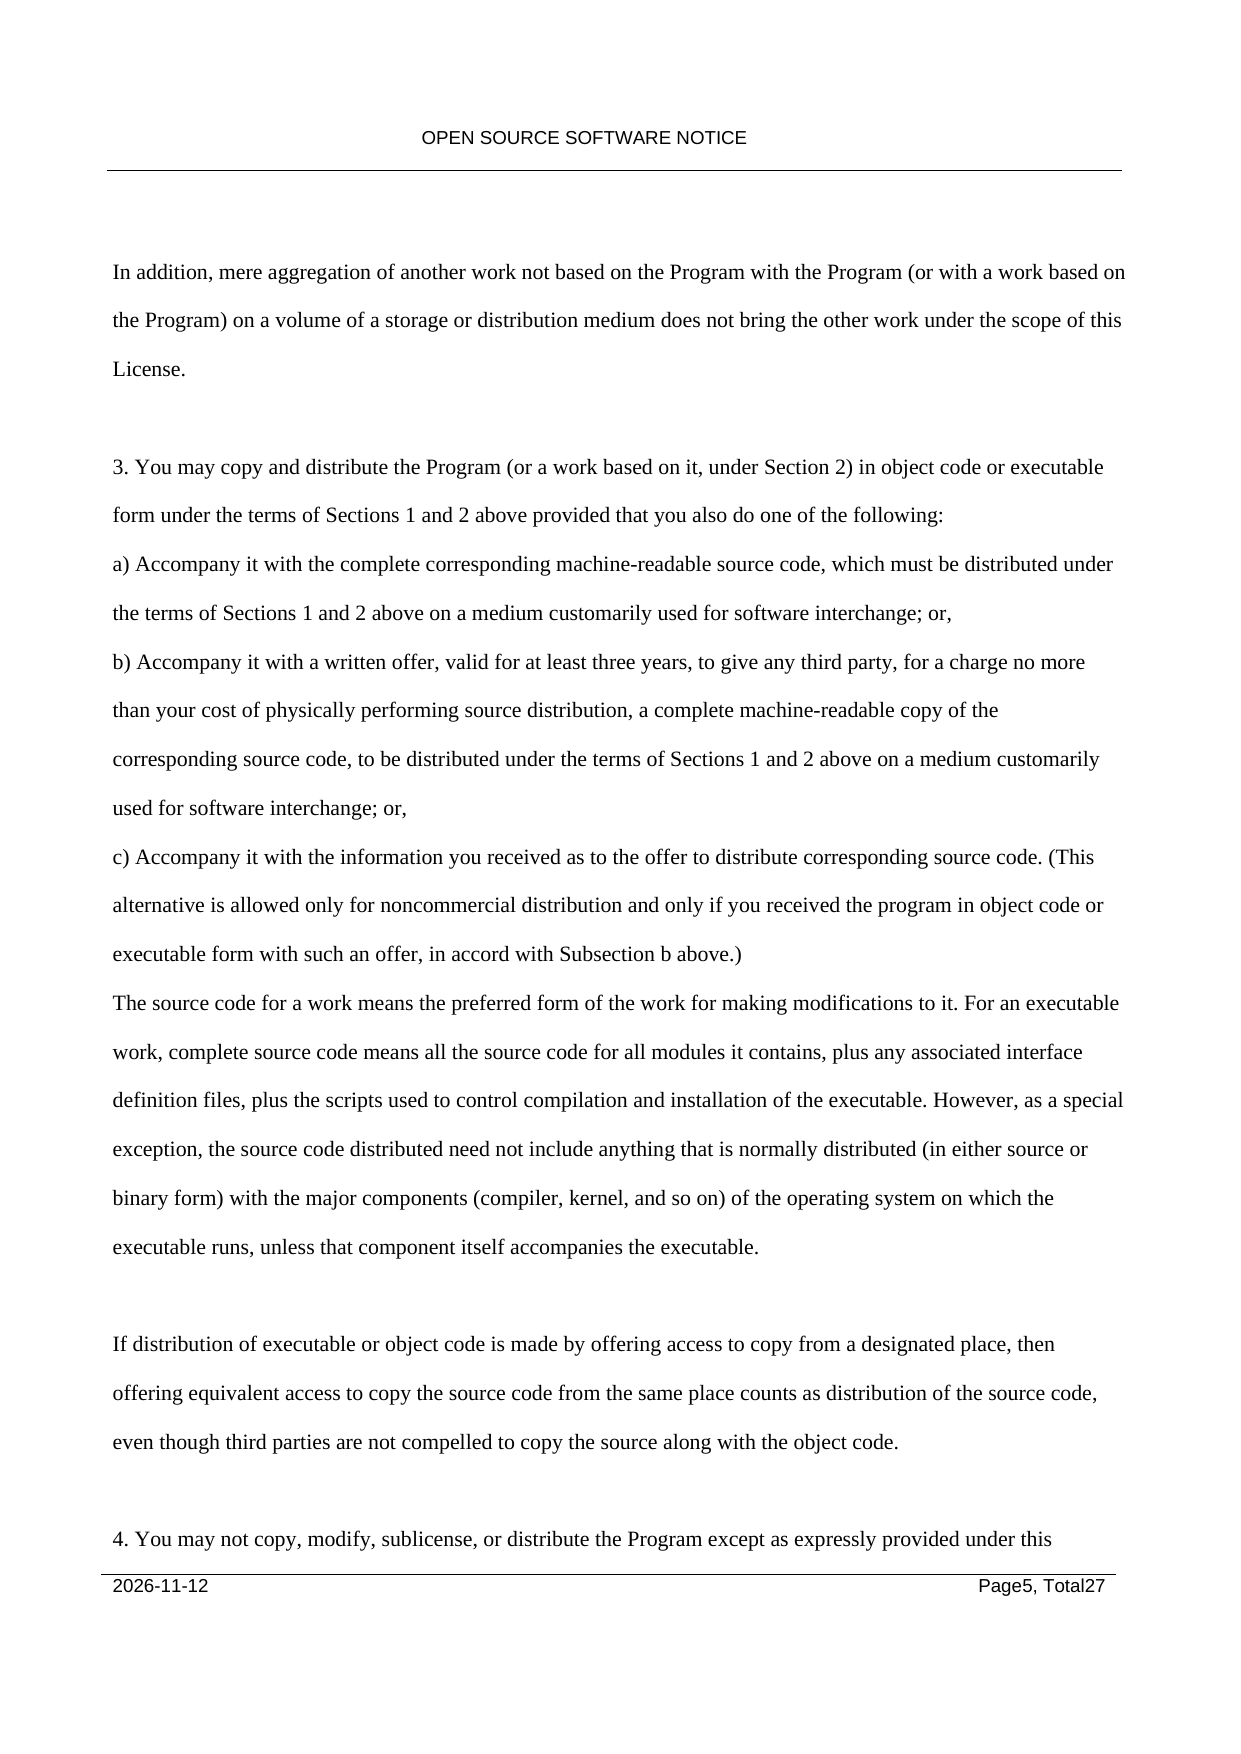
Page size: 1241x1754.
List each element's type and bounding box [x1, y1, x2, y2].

text [112, 206, 1128, 1555]
